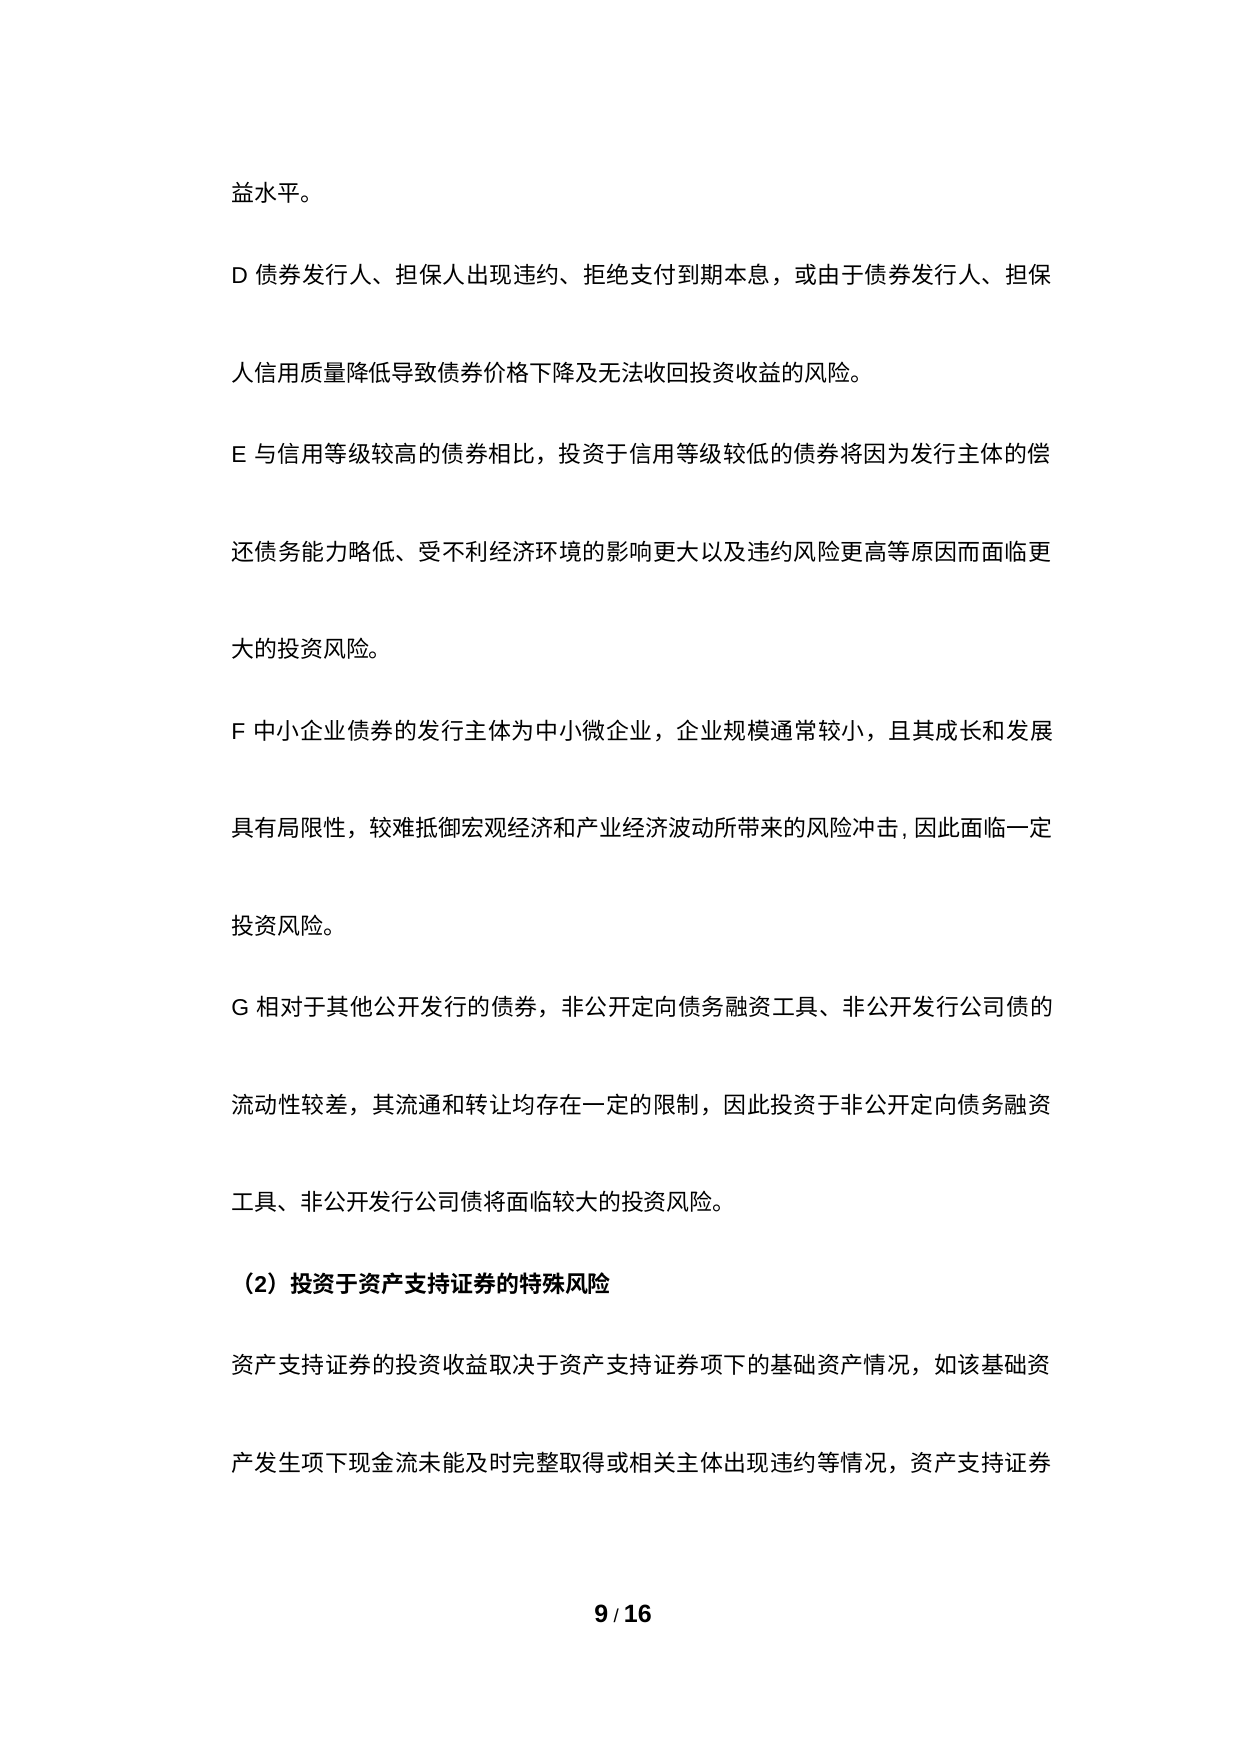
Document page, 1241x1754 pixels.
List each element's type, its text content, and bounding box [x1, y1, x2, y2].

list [231, 1331, 1053, 1494]
list F 中小企业债券的发行主体为中小微企业，企业规模通常较小，且其成长和发展具有局限性，较难抵御宏观经济和产业经济波动所带来的风险冲击, 因此面临一定投资风险。 [231, 697, 1053, 957]
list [231, 159, 1053, 224]
list G 相对于其他公开发行的债券，非公开定向债务融资工具、非公开发行公司债的流动性较差，其流通和转让均存在一定的限制，因此投资于非公开定向债务融资工具、非公开发行公司债将面临较大的投资风险。 [231, 973, 1053, 1233]
list D 债券发行人、担保人出现违约、拒绝支付到期本息，或由于债券发行人、担保人信用质量降低导致债券价格下降及无法收回投资收益的风险。 [231, 241, 1053, 403]
list E 与信用等级较高的债券相比，投资于信用等级较低的债券将因为发行主体的偿还债务能力略低、受不利经济环境的影响更大以及违约风险更高等原因而面临更大的投资风险。 [231, 420, 1053, 680]
list （2）投资于资产支持证券的特殊风险 [231, 1250, 1053, 1315]
